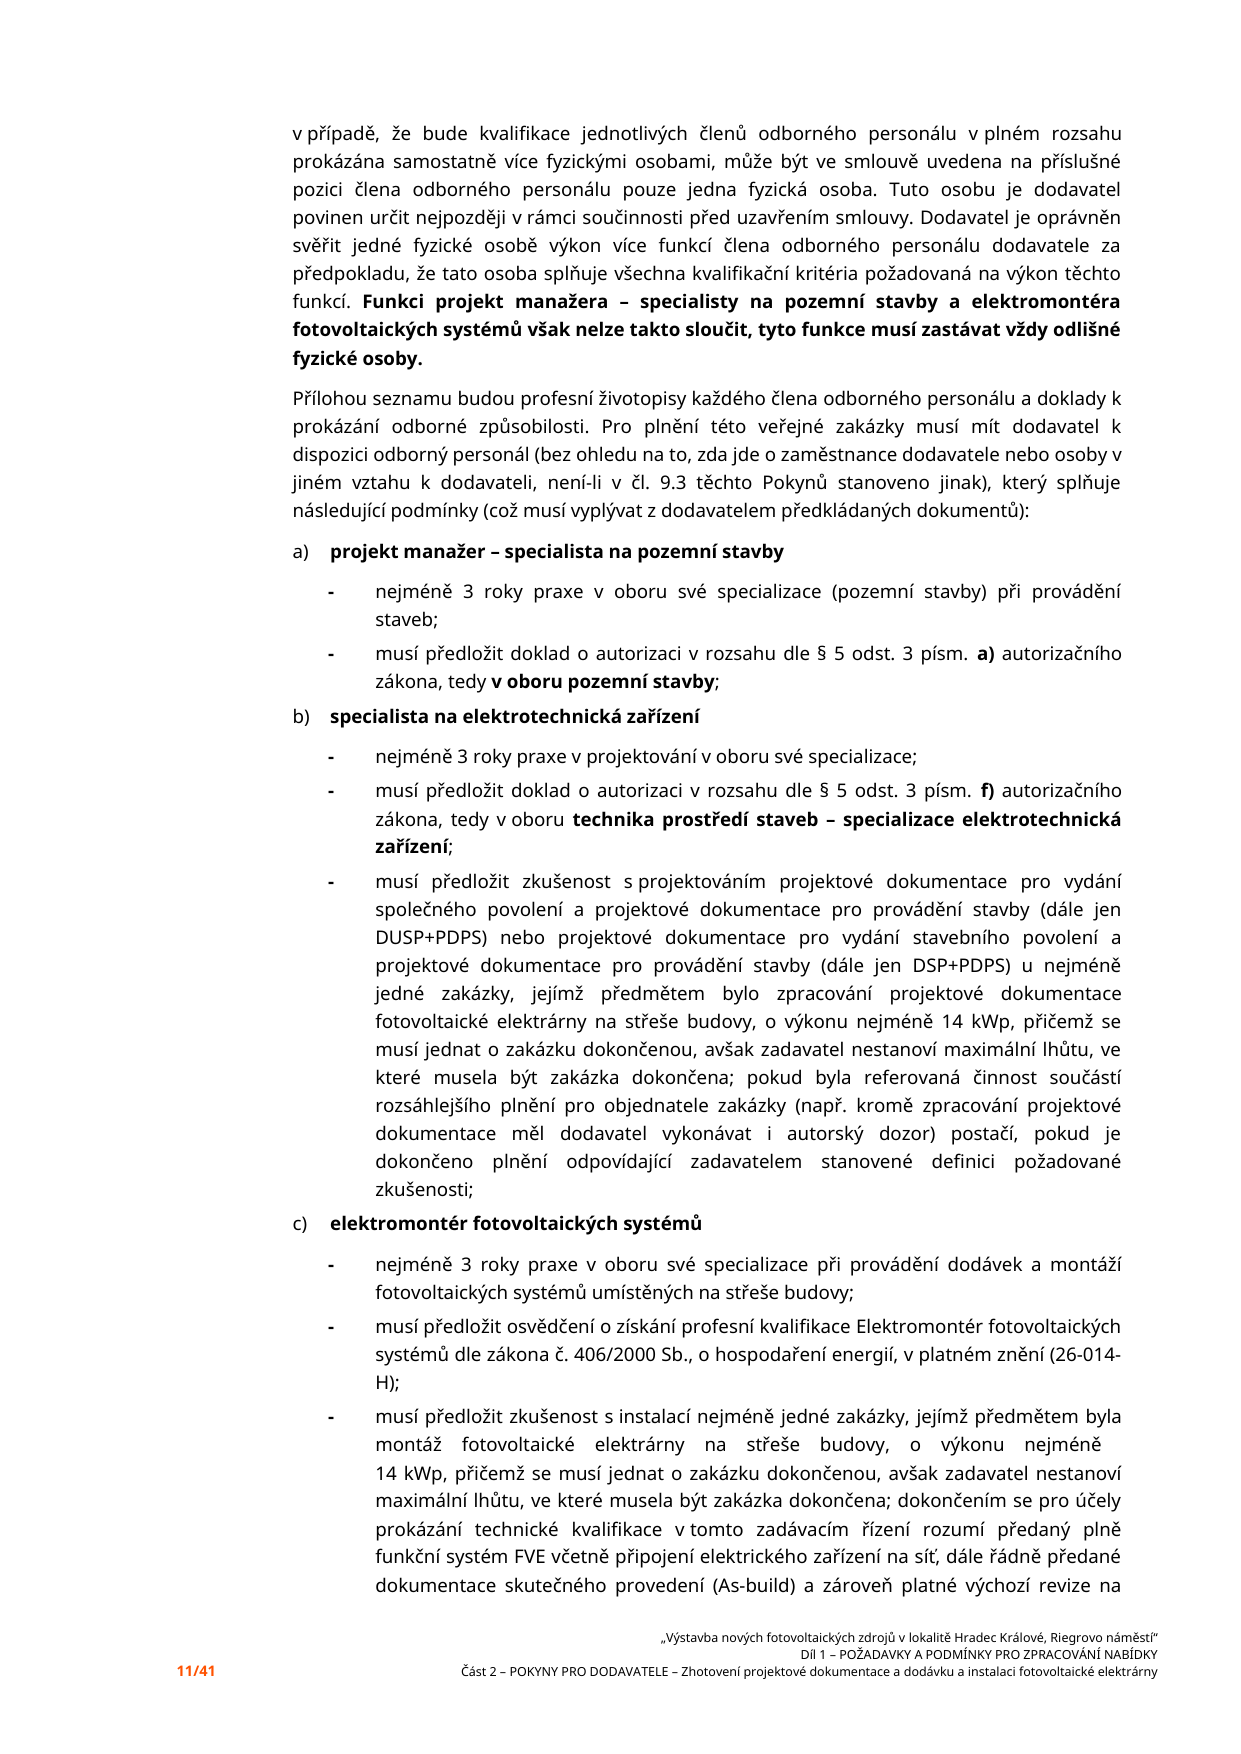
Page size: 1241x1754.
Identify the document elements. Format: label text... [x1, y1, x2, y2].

list projekt manažer – specialista na pozemní stavby [292, 538, 1122, 563]
text Přílohou seznamu budou profesní životopisy každého člena odborného personálu a doklady k prokázání odborné způsobilosti. Pro plnění této veřejné zakázky musí mít dodavatel k dispozici odborný personál (bez ohledu na to, zda jde o zaměstnance dodavatele nebo osoby v jiném vztahu k dodavateli, není-li v čl. 9.3 těchto Pokynů stanoveno jinak), který splňuje následující podmínky (což musí vyplývat z dodavatelem předkládaných dokumentů): [292, 385, 1122, 523]
list specialista na elektrotechnická zařízení [292, 703, 1122, 728]
text musí předložit doklad o autorizaci v rozsahu dle § 5 odst. 3 písm. a) autorizačního zákona, tedy v oboru pozemní stavby; [328, 641, 1122, 694]
text nejméně 3 roky praxe v oboru své specializace (pozemní stavby) při provádění staveb; [328, 578, 1122, 632]
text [328, 1404, 1122, 1597]
text musí předložit osvědčení o získání profesní kvalifikace Elektromontér fotovoltaických systémů dle zákona č. 406/2000 Sb., o hospodaření energií, v platném znění (26-014-H); [328, 1313, 1122, 1395]
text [292, 121, 1122, 370]
text nejméně 3 roky praxe v oboru své specializace při provádění dodávek a montáží fotovoltaických systémů umístěných na střeše budovy; [328, 1251, 1122, 1305]
text musí předložit doklad o autorizaci v rozsahu dle § 5 odst. 3 písm. f) autorizačního zákona, tedy v oboru technika prostředí staveb – specializace elektrotechnická zařízení; [328, 778, 1122, 859]
text musí předložit zkušenost s projektováním projektové dokumentace pro vydání společného povolení a projektové dokumentace pro provádění stavby (dále jen DUSP+PDPS) nebo projektové dokumentace pro vydání stavebního povolení a projektové dokumentace pro provádění stavby (dále jen DSP+PDPS) u nejméně jedné zakázky, jejímž předmětem bylo zpracování projektové dokumentace fotovoltaické elektrárny na střeše budovy, o výkonu nejméně 14 kWp, přičemž se musí jednat o zakázku dokončenou, avšak zadavatel nestanoví maximální lhůtu, ve které musela být zakázka dokončena; pokud byla referovaná činnost součástí rozsáhlejšího plnění pro objednatele zakázky (např. kromě zpracování projektové dokumentace měl dodavatel vykonávat i autorský dozor) postačí, pokud je dokončeno plnění odpovídající zadavatelem stanovené definici požadované zkušenosti; [328, 868, 1122, 1202]
list elektromontér fotovoltaických systémů [292, 1211, 1122, 1236]
text nejméně 3 roky praxe v projektování v oboru své specializace; [328, 743, 1122, 769]
